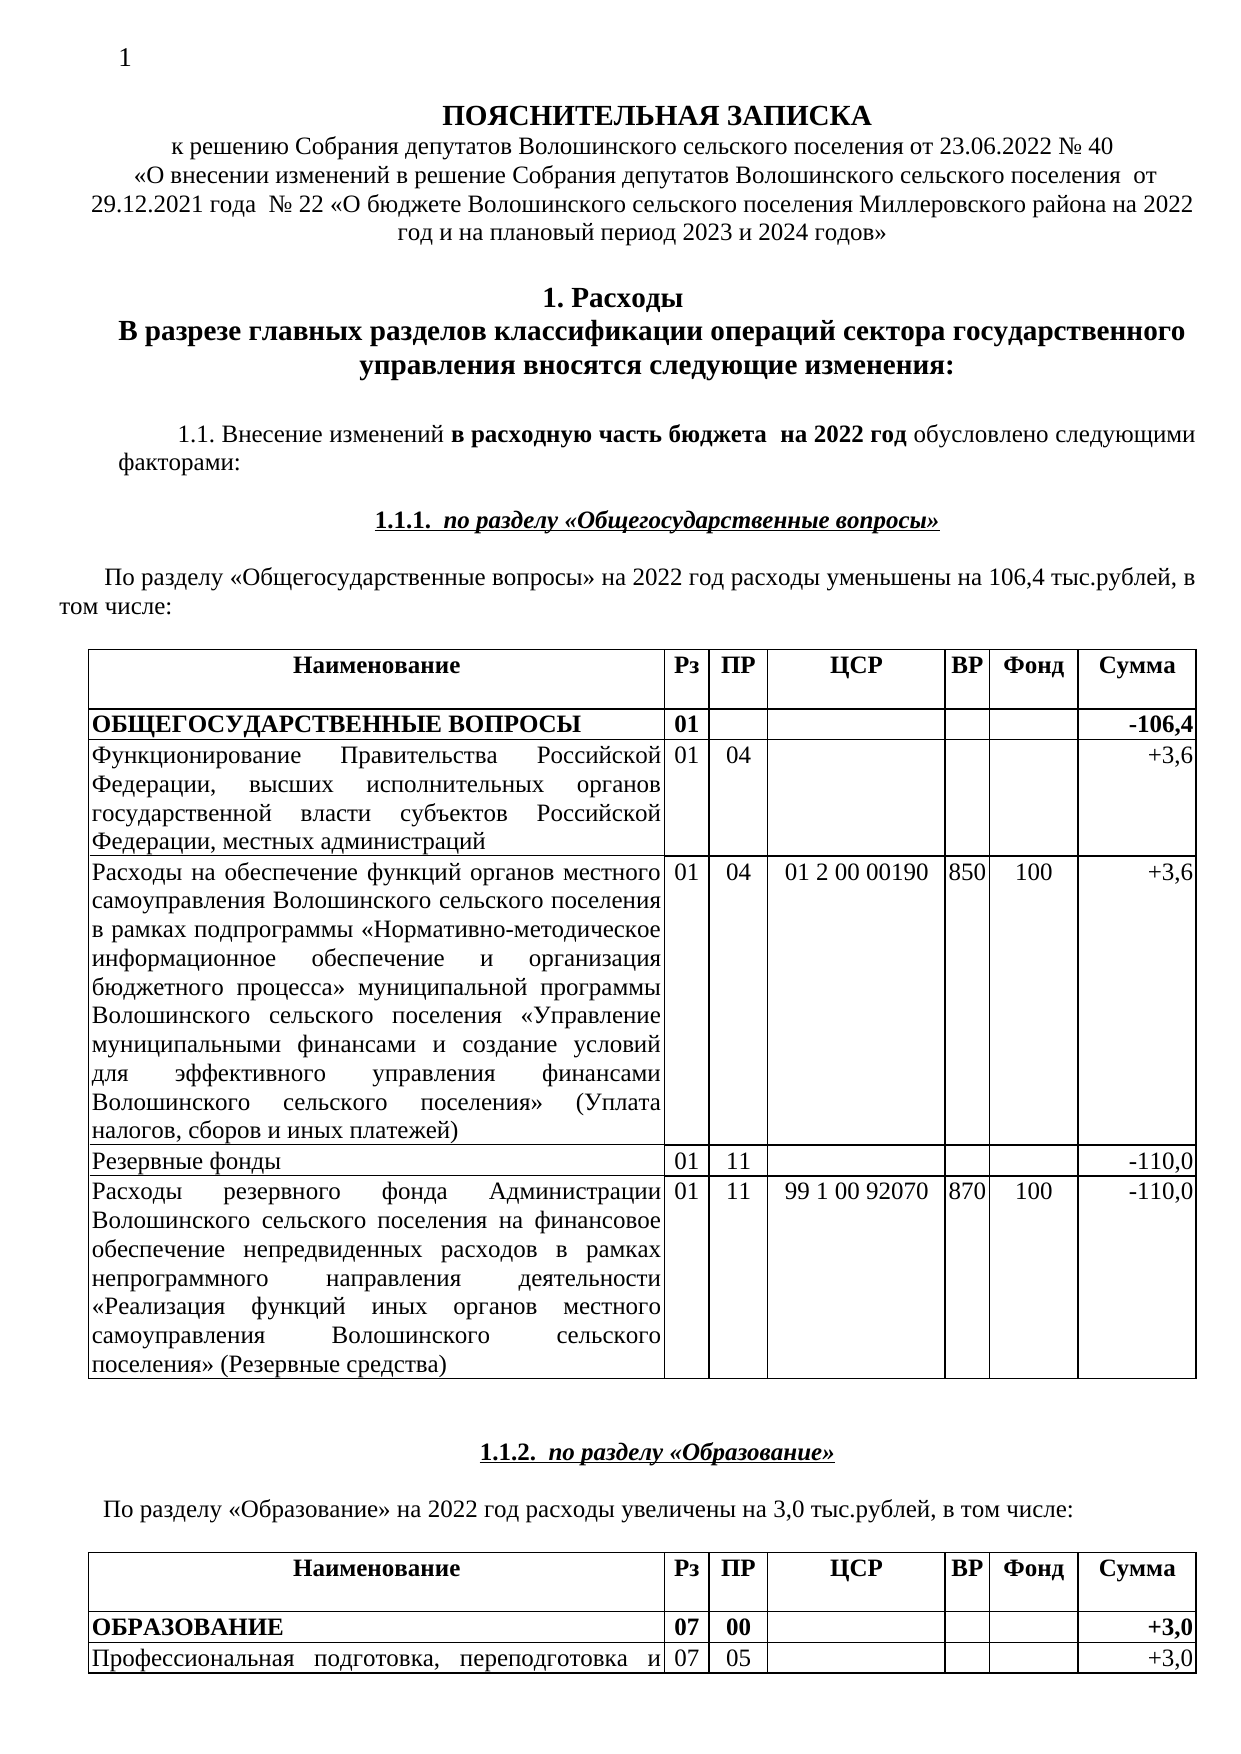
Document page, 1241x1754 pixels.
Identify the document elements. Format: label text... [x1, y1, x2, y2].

table_header ЦСР [768, 1553, 944, 1611]
table_cell 11 [710, 1146, 767, 1175]
table_cell [946, 710, 989, 738]
table_cell -106,4 [1079, 710, 1195, 738]
table_cell +3,6 [1079, 857, 1195, 1144]
table_cell +3,6 [1079, 740, 1195, 855]
text «О внесении изменений в решение Собрания депутатов Волошинского сельского поселения от 29.12.2021 года № 22 «О бюджете Волошинского сельского поселения Миллеровского района на 2022 год и на плановый период 2023 и 2024 годов» [88, 160, 1196, 246]
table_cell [89, 1643, 664, 1672]
subtitle В разрезе главных разделов классификации операций сектора государственного [118, 313, 1196, 347]
table_cell 01 [665, 1146, 708, 1175]
table_cell 01 [665, 710, 708, 738]
table_cell -110,0 [1079, 1177, 1195, 1378]
table_cell [946, 1146, 989, 1175]
table_cell 07 [665, 1643, 708, 1672]
table_cell [990, 710, 1077, 738]
table_header Сумма [1079, 650, 1195, 708]
table_header Сумма [1079, 1553, 1195, 1611]
text По разделу «Общегосударственные вопросы» на 2022 год расходы уменьшены на 106,4 тыс.рублей, в том числе: [59, 562, 1196, 620]
table_cell 05 [710, 1643, 767, 1672]
table_cell Расходы на обеспечение функций органов местного самоуправления Волошинского сельского поселения в рамках подпрограммы «Нормативно-методическое информационное обеспечение и организация бюджетного процесса» муниципальной программы Волошинского сельского поселения «Управление муниципальными финансами и создание условий для эффективного управления финансами Волошинского сельского поселения» (Уплата налогов, сборов и иных платежей) [89, 856, 664, 1144]
text 1.1.1. по разделу «Общегосударственные вопросы» [118, 505, 1196, 534]
table_header Рз [665, 1553, 708, 1611]
table_header Наименование [89, 650, 664, 708]
text ПОЯСНИТЕЛЬНАЯ ЗАПИСКА [118, 98, 1196, 131]
table_cell Расходы резервного фонда Администрации Волошинского сельского поселения на финансовое обеспечение непредвиденных расходов в рамках непрограммного направления деятельности «Реализация функций иных органов местного самоуправления Волошинского сельского поселения» (Резервные средства) [89, 1176, 664, 1378]
table_cell ОБРАЗОВАНИЕ [89, 1612, 664, 1642]
table_cell ОБЩЕГОСУДАРСТВЕННЫЕ ВОПРОСЫ [89, 710, 664, 738]
table_header ЦСР [768, 650, 944, 708]
table_cell [710, 710, 767, 738]
table_header Фонд [990, 650, 1077, 708]
table_cell [768, 740, 944, 855]
table_cell 01 [665, 857, 708, 1144]
table_cell [768, 710, 944, 738]
table_cell [946, 1612, 989, 1642]
table_header ПР [710, 650, 767, 708]
table_cell [990, 1643, 1077, 1672]
table_cell 11 [710, 1177, 767, 1378]
table_cell 870 [946, 1177, 989, 1378]
table_header Фонд [990, 1553, 1077, 1611]
table_cell 01 [665, 1177, 708, 1378]
table_cell +3,0 [1079, 1643, 1195, 1672]
text 1.1.2. по разделу «Образование» [118, 1437, 1196, 1466]
table_cell 07 [665, 1612, 708, 1642]
table_cell [768, 1612, 944, 1642]
table_cell [768, 1146, 944, 1175]
table_cell [990, 740, 1077, 855]
table_header ВР [946, 1553, 989, 1611]
table_cell -110,0 [1079, 1146, 1195, 1175]
table_cell 01 [665, 740, 708, 855]
text 1. Расходы [29, 280, 1196, 313]
table_cell Функционирование Правительства Российской Федерации, высших исполнительных органов государственной власти субъектов Российской Федерации, местных администраций [89, 740, 664, 855]
table_cell 04 [710, 857, 767, 1144]
table_cell [946, 740, 989, 855]
text к решению Собрания депутатов Волошинского сельского поселения от 23.06.2022 № 40 [88, 131, 1196, 160]
table_cell Резервные фонды [89, 1145, 664, 1175]
table_header Рз [665, 650, 708, 708]
table_header ПР [710, 1553, 767, 1611]
table_header ВР [946, 650, 989, 708]
table_cell [990, 1146, 1077, 1175]
table_cell +3,0 [1079, 1612, 1195, 1642]
table_cell [946, 1643, 989, 1672]
table_cell 99 1 00 92070 [768, 1177, 944, 1378]
table_cell 100 [990, 857, 1077, 1144]
table_cell [990, 1612, 1077, 1642]
text 1.1. Внесение изменений в расходную часть бюджета на 2022 год обусловлено следующими факторами: [118, 419, 1196, 476]
subtitle управления вносятся следующие изменения: [118, 347, 1196, 380]
table_cell [768, 1643, 944, 1672]
table_cell 01 2 00 00190 [768, 857, 944, 1144]
table_cell 850 [946, 857, 989, 1144]
table_cell 00 [710, 1612, 767, 1642]
text По разделу «Образование» на 2022 год расходы увеличены на 3,0 тыс.рублей, в том числе: [59, 1494, 1196, 1523]
table_header Наименование [89, 1553, 664, 1611]
table_cell 100 [990, 1177, 1077, 1378]
table_cell 04 [710, 740, 767, 855]
